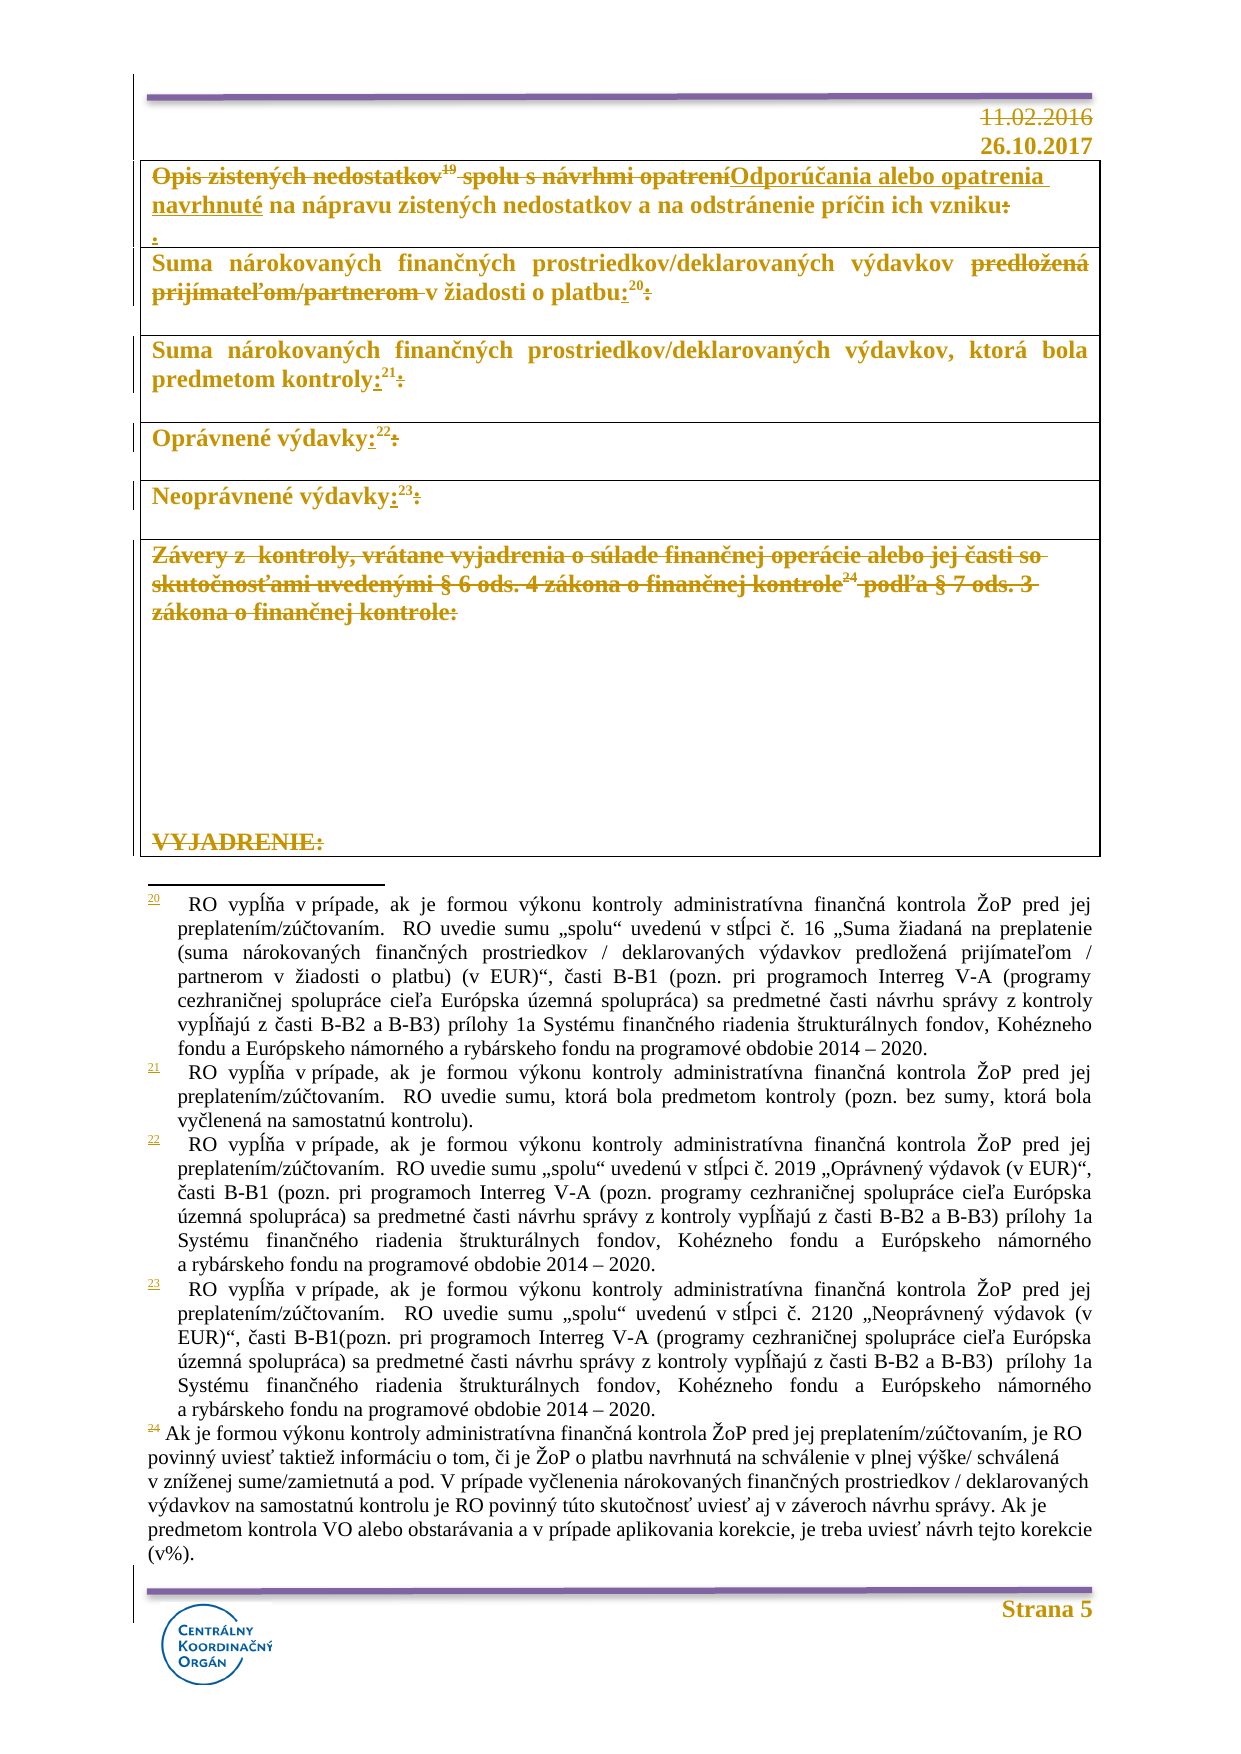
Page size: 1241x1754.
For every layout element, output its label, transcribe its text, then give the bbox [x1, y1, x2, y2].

table_cell Suma nárokovaných finančných prostriedkov/deklarovaných výdavkov, ktorá bola predmetom kontroly [141, 336, 1099, 422]
table_cell na nápravu zistených nedostatkov a na odstránenie príčin ich vzniku [141, 161, 1099, 247]
picture [159, 1602, 272, 1684]
table_cell Suma nárokovaných finančných prostriedkov/deklarovaných výdavkov v žiadosti o platbu [141, 248, 1099, 334]
table_cell [141, 540, 1099, 856]
table_cell Neoprávnené výdavky [141, 481, 1099, 539]
table_cell Oprávnené výdavky [141, 423, 1099, 480]
